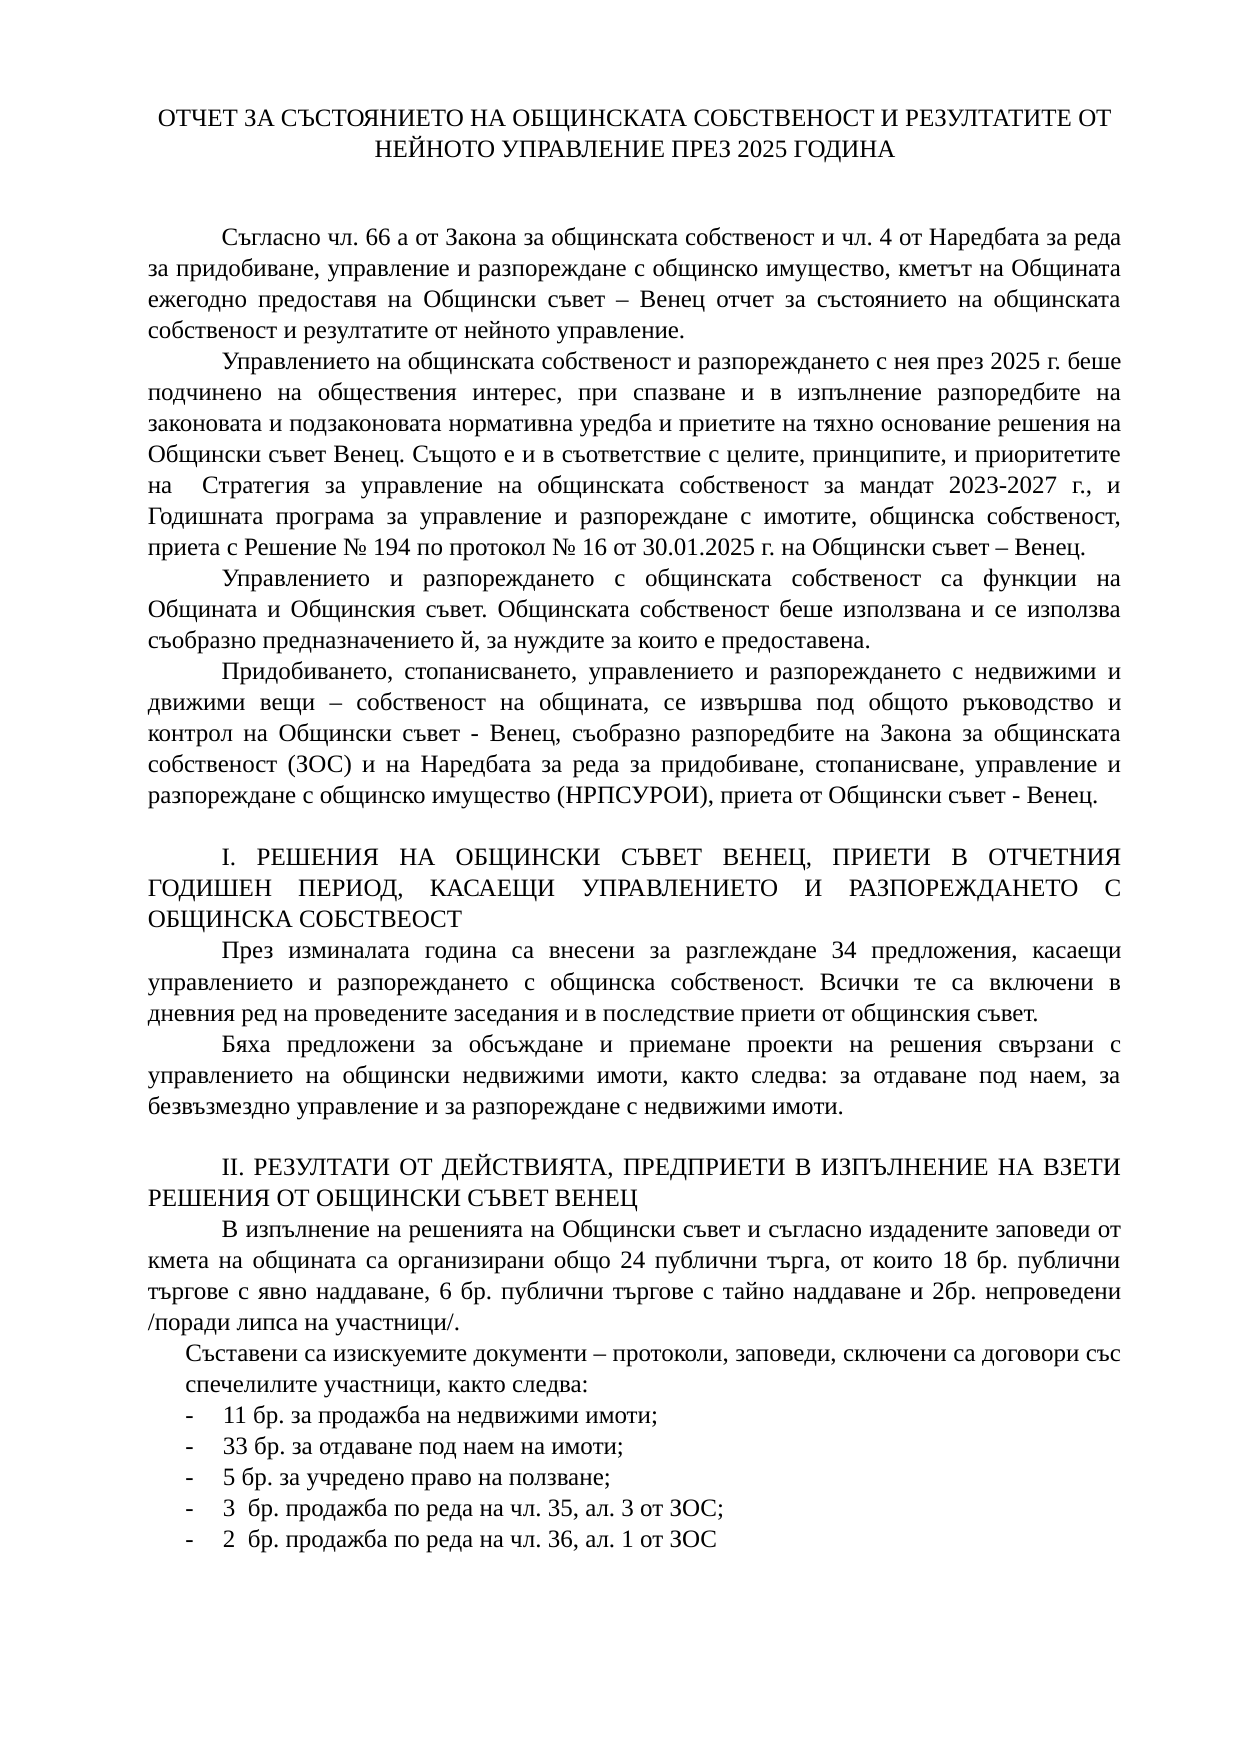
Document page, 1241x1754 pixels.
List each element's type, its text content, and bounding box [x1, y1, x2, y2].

list 2 бр. продажба по реда на чл. 36, ал. 1 от ЗОС [185, 1524, 1122, 1553]
text ОТЧЕТ ЗА СЪСТОЯНИЕТО НА ОБЩИНСКАТА СОБСТВЕНОСТ И РЕЗУЛТАТИТЕ ОТ НЕЙНОТО УПРАВЛЕНИЕ ПРЕЗ 2025 ГОДИНА [148, 103, 1122, 163]
text Придобиването, стопанисването, управлението и разпореждането с недвижими и движими вещи – собственост на общината, се извършва под общото ръководство и контрол на Общински съвет - Венец, съобразно разпоредбите на Закона за общинската собственост (ЗОС) и на Наредбата за реда за придобиване, стопанисване, управление и разпореждане с общинско имущество (НРПСУРОИ), приета от Общински съвет - Венец. [148, 656, 1122, 809]
text ІІ. РЕЗУЛТАТИ ОТ ДЕЙСТВИЯТА, ПРЕДПРИЕТИ В ИЗПЪЛНЕНИЕ НА ВЗЕТИ РЕШЕНИЯ ОТ ОБЩИНСКИ СЪВЕТ ВЕНЕЦ [148, 1152, 1122, 1212]
list 3 бр. продажба по реда на чл. 35, ал. 3 от ЗОС; [185, 1493, 1122, 1522]
text Бяха предложени за обсъждане и приемане проекти на решения свързани с управлението на общински недвижими имоти, както следва: за отдаване под наем, за безвъзмездно управление и за разпореждане с недвижими имоти. [148, 1029, 1122, 1119]
text В изпълнение на решенията на Общински съвет и съгласно издадените заповеди от кмета на общината са организирани общо 24 публични търга, от които 18 бр. публични търгове с явно наддаване, 6 бр. публични търгове с тайно наддаване и 2бр. непроведени /поради липса на участници/. [148, 1214, 1122, 1336]
list 33 бр. за отдаване под наем на имоти; [185, 1431, 1122, 1460]
text Съгласно чл. 66 а от Закона за общинската собственост и чл. 4 от Наредбата за реда за придобиване, управление и разпореждане с общинско имущество, кметът на Общината ежегодно предоставя на Общински съвет – Венец отчет за състоянието на общинската собственост и резултатите от нейното управление. [148, 222, 1122, 343]
text През изминалата година са внесени за разглеждане 34 предложения, касаещи управлението и разпореждането с общинска собственост. Всички те са включени в дневния ред на проведените заседания и в последствие приети от общинския съвет. [148, 936, 1122, 1026]
text Управлението на общинската собственост и разпореждането с нея през 2025 г. беше подчинено на обществения интерес, при спазване и в изпълнение разпоредбите на законовата и подзаконовата нормативна уредба и приетите на тяхно основание решения на Общински съвет Венец. Същото е и в съответствие с целите, принципите, и приоритетите на Стратегия за управление на общинската собственост за мандат 2023-2027 г., и Годишната програма за управление и разпореждане с имотите, общинска собственост, приета с Решение № 194 по протокол № 16 от 30.01.2025 г. на Общински съвет – Венец. [148, 346, 1122, 561]
text І. РЕШЕНИЯ НА ОБЩИНСКИ СЪВЕТ ВЕНЕЦ, ПРИЕТИ В ОТЧЕТНИЯ ГОДИШЕН ПЕРИОД, КАСАЕЩИ УПРАВЛЕНИЕТО И РАЗПОРЕЖДАНЕТО С ОБЩИНСКА СОБСТВЕОСТ [148, 842, 1122, 933]
list 11 бр. за продажба на недвижими имоти; [185, 1400, 1122, 1429]
text Съставени са изискуемите документи – протоколи, заповеди, сключени са договори със спечелилите участници, както следва: [185, 1338, 1122, 1398]
list 5 бр. за учредено право на ползване; [185, 1462, 1122, 1491]
text Управлението и разпореждането с общинската собственост са функции на Общината и Общинския съвет. Общинската собственост беше използвана и се използва съобразно предназначението й, за нуждите за които е предоставена. [148, 563, 1122, 654]
